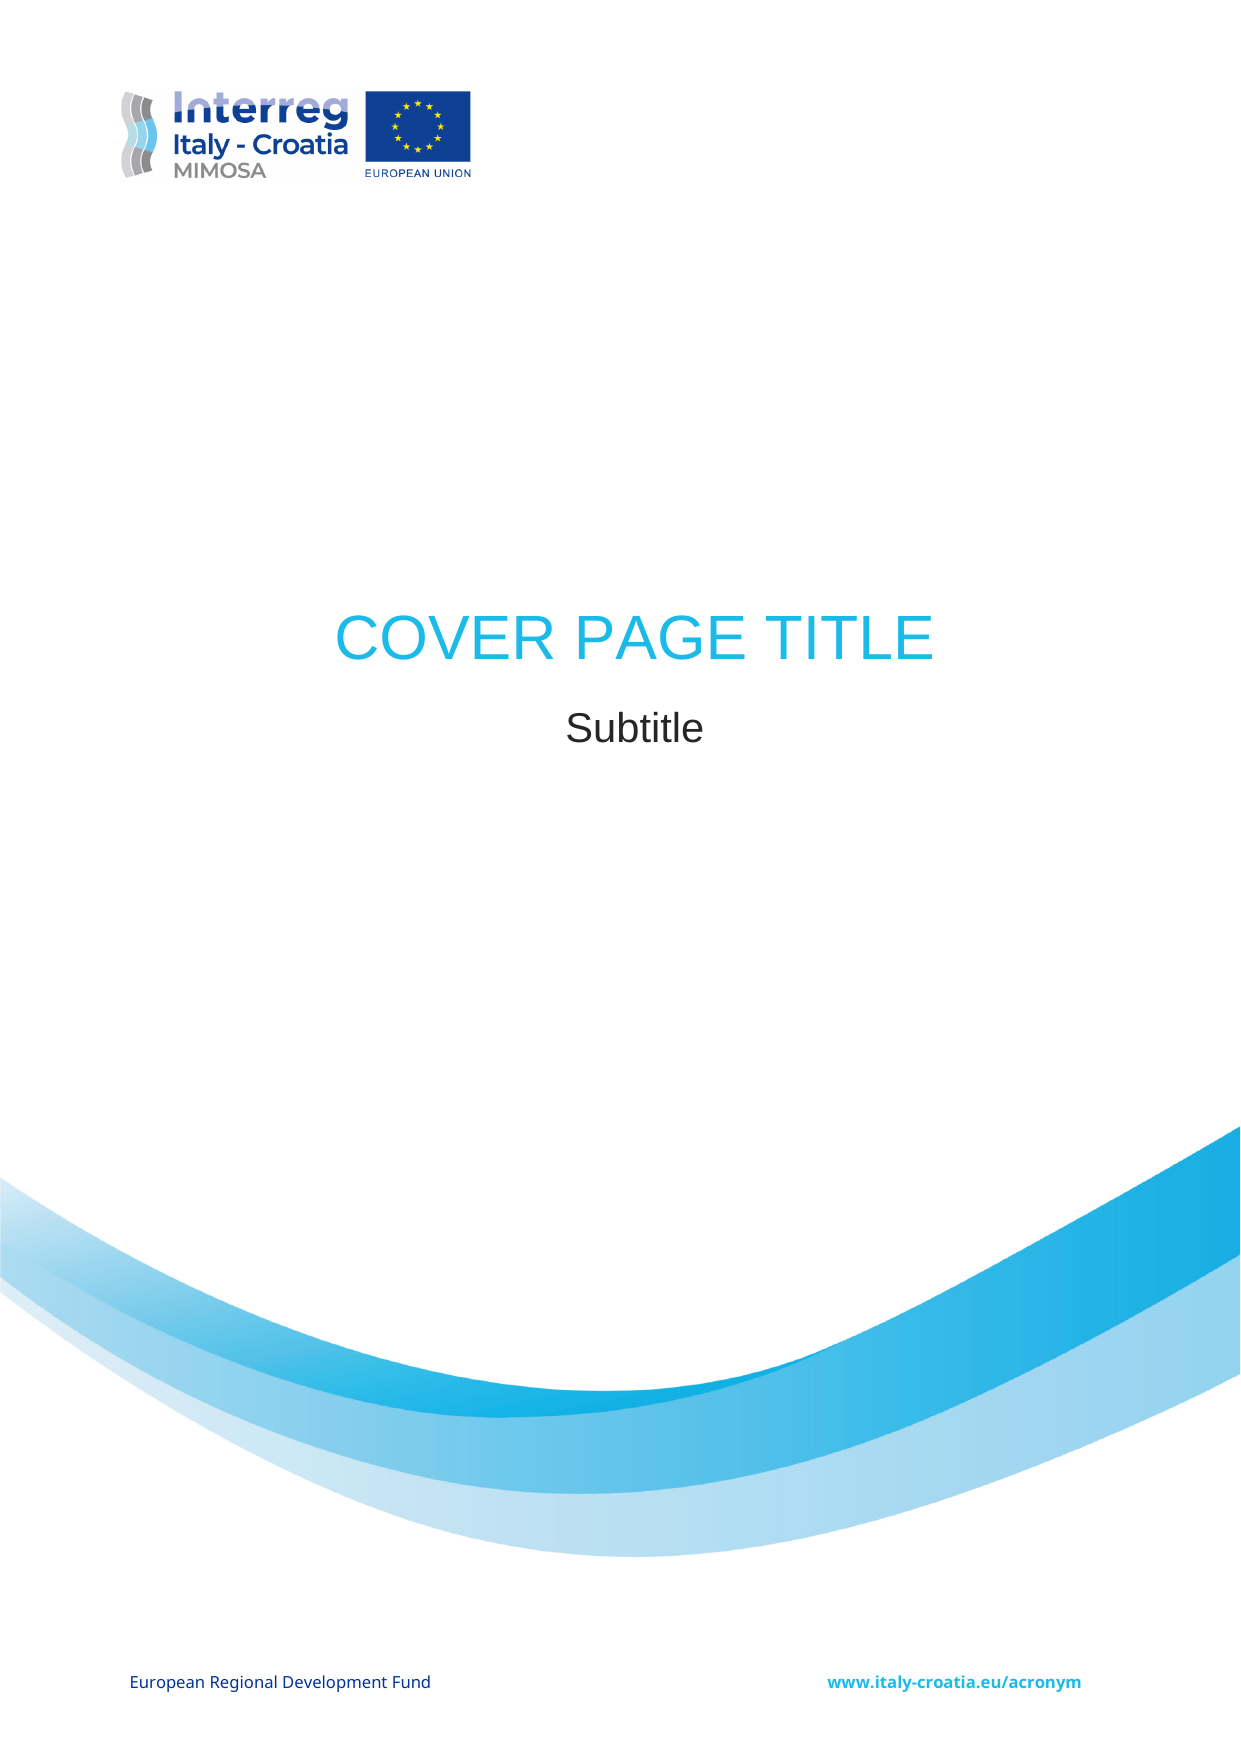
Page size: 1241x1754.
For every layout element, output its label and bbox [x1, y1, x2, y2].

picture [0, 1075, 1241, 1636]
picture [118, 88, 473, 181]
